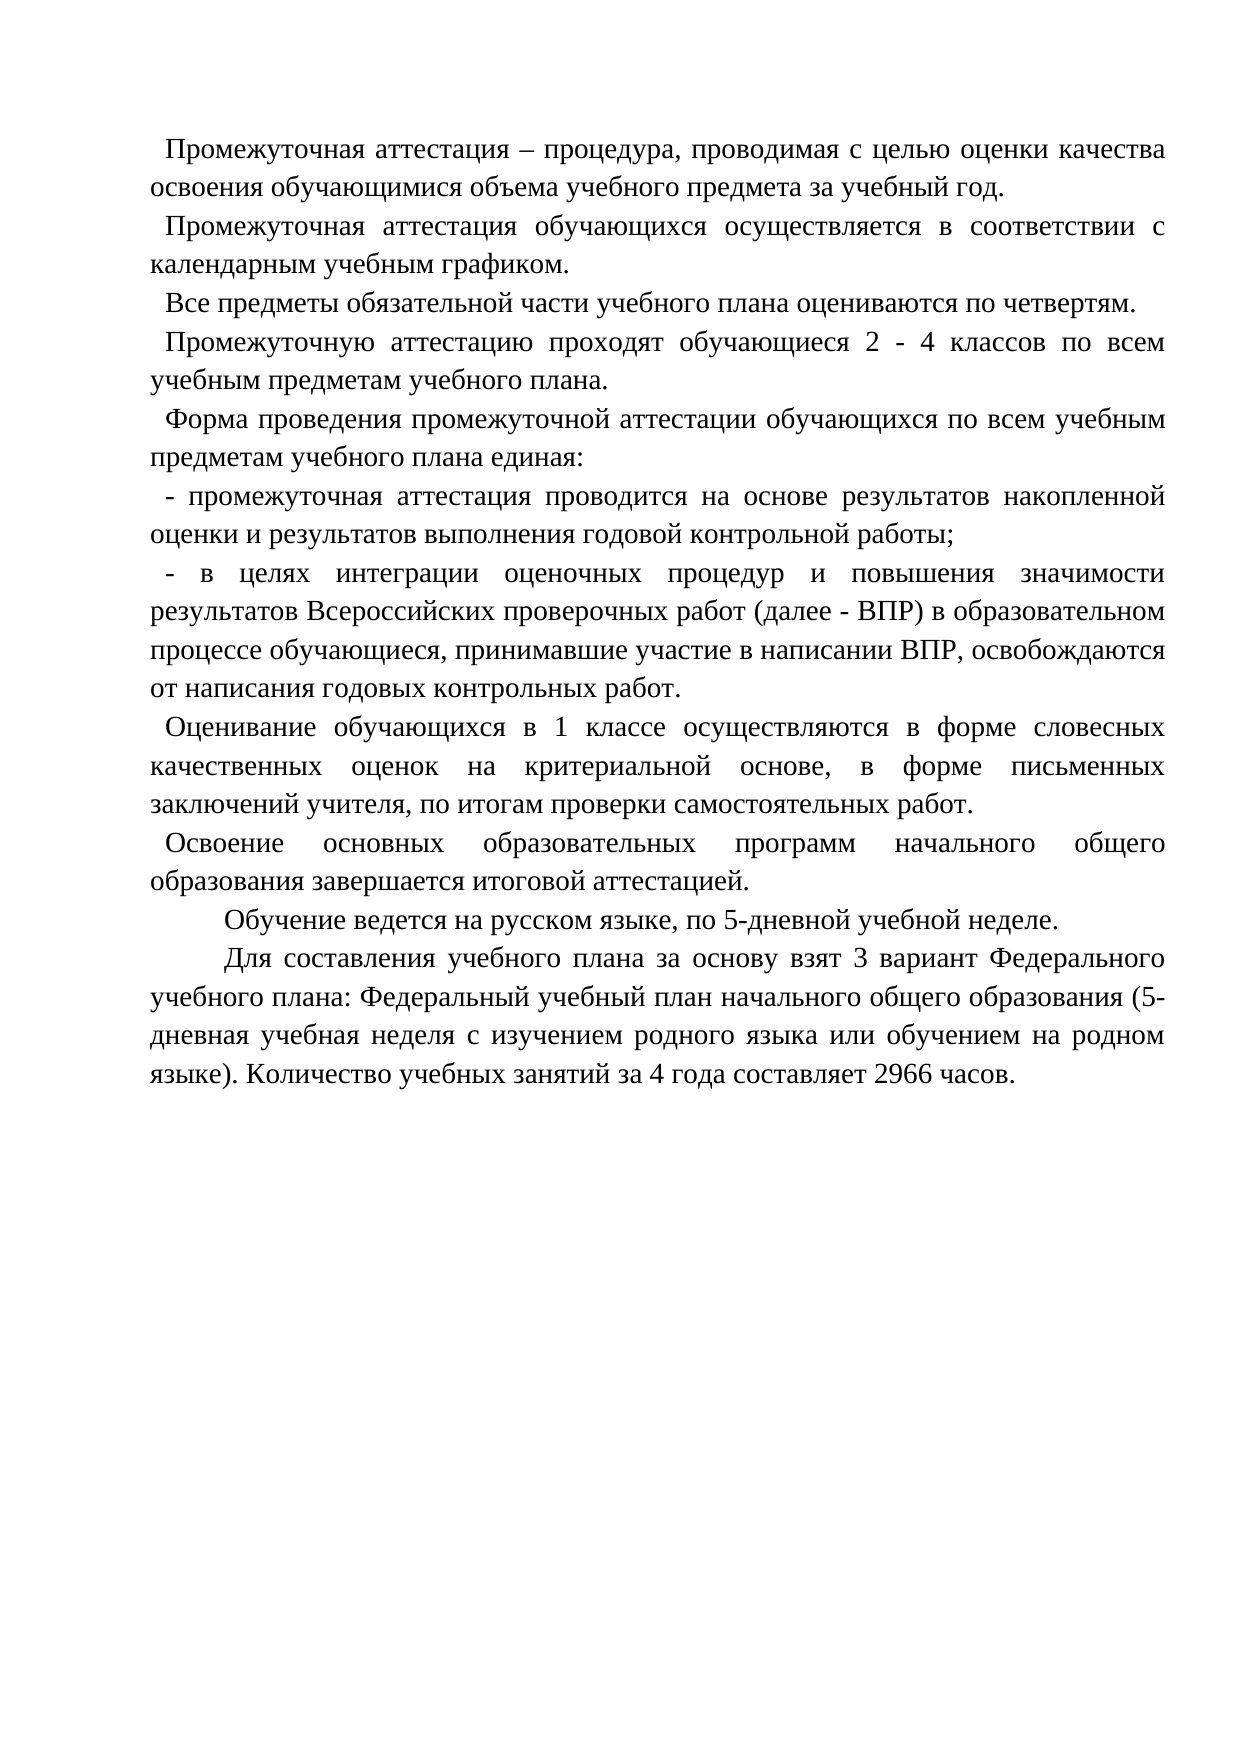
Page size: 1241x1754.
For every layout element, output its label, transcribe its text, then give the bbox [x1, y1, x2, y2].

text Промежуточная аттестация обучающихся осуществляется в соответствии с календарным учебным графиком. [150, 208, 1166, 280]
text Промежуточная аттестация – процедура, проводимая с целью оценки качества освоения обучающимися объема учебного предмета за учебный год. [150, 131, 1166, 203]
text Обучение ведется на русском языке, по 5-дневной учебной неделе. [150, 902, 1166, 935]
text Оценивание обучающихся в 1 классе осуществляются в форме словесных качественных оценок на критериальной основе, в форме письменных заключений учителя, по итогам проверки самостоятельных работ. [150, 709, 1166, 820]
text Промежуточную аттестацию проходят обучающиеся 2 - 4 классов по всем учебным предметам учебного плана. [150, 324, 1166, 396]
text Для составления учебного плана за основу взят 3 вариант Федерального учебного плана: Федеральный учебный план начального общего образования (5-дневная учебная неделя с изучением родного языка или обучением на родном языке). Количество учебных занятий за 4 года составляет 2966 часов. [150, 940, 1166, 1089]
text - в целях интеграции оценочных процедур и повышения значимости результатов Всероссийских проверочных работ (далее - ВПР) в образовательном процессе обучающиеся, принимавшие участие в написании ВПР, освобождаются от написания годовых контрольных работ. [150, 555, 1166, 704]
text - промежуточная аттестация проводится на основе результатов накопленной оценки и результатов выполнения годовой контрольной работы; [150, 478, 1166, 550]
text Все предметы обязательной части учебного плана оцениваются по четвертям. [150, 285, 1166, 319]
text Освоение основных образовательных программ начального общего образования завершается итоговой аттестацией. [150, 825, 1166, 897]
text Форма проведения промежуточной аттестации обучающихся по всем учебным предметам учебного плана единая: [150, 401, 1166, 473]
